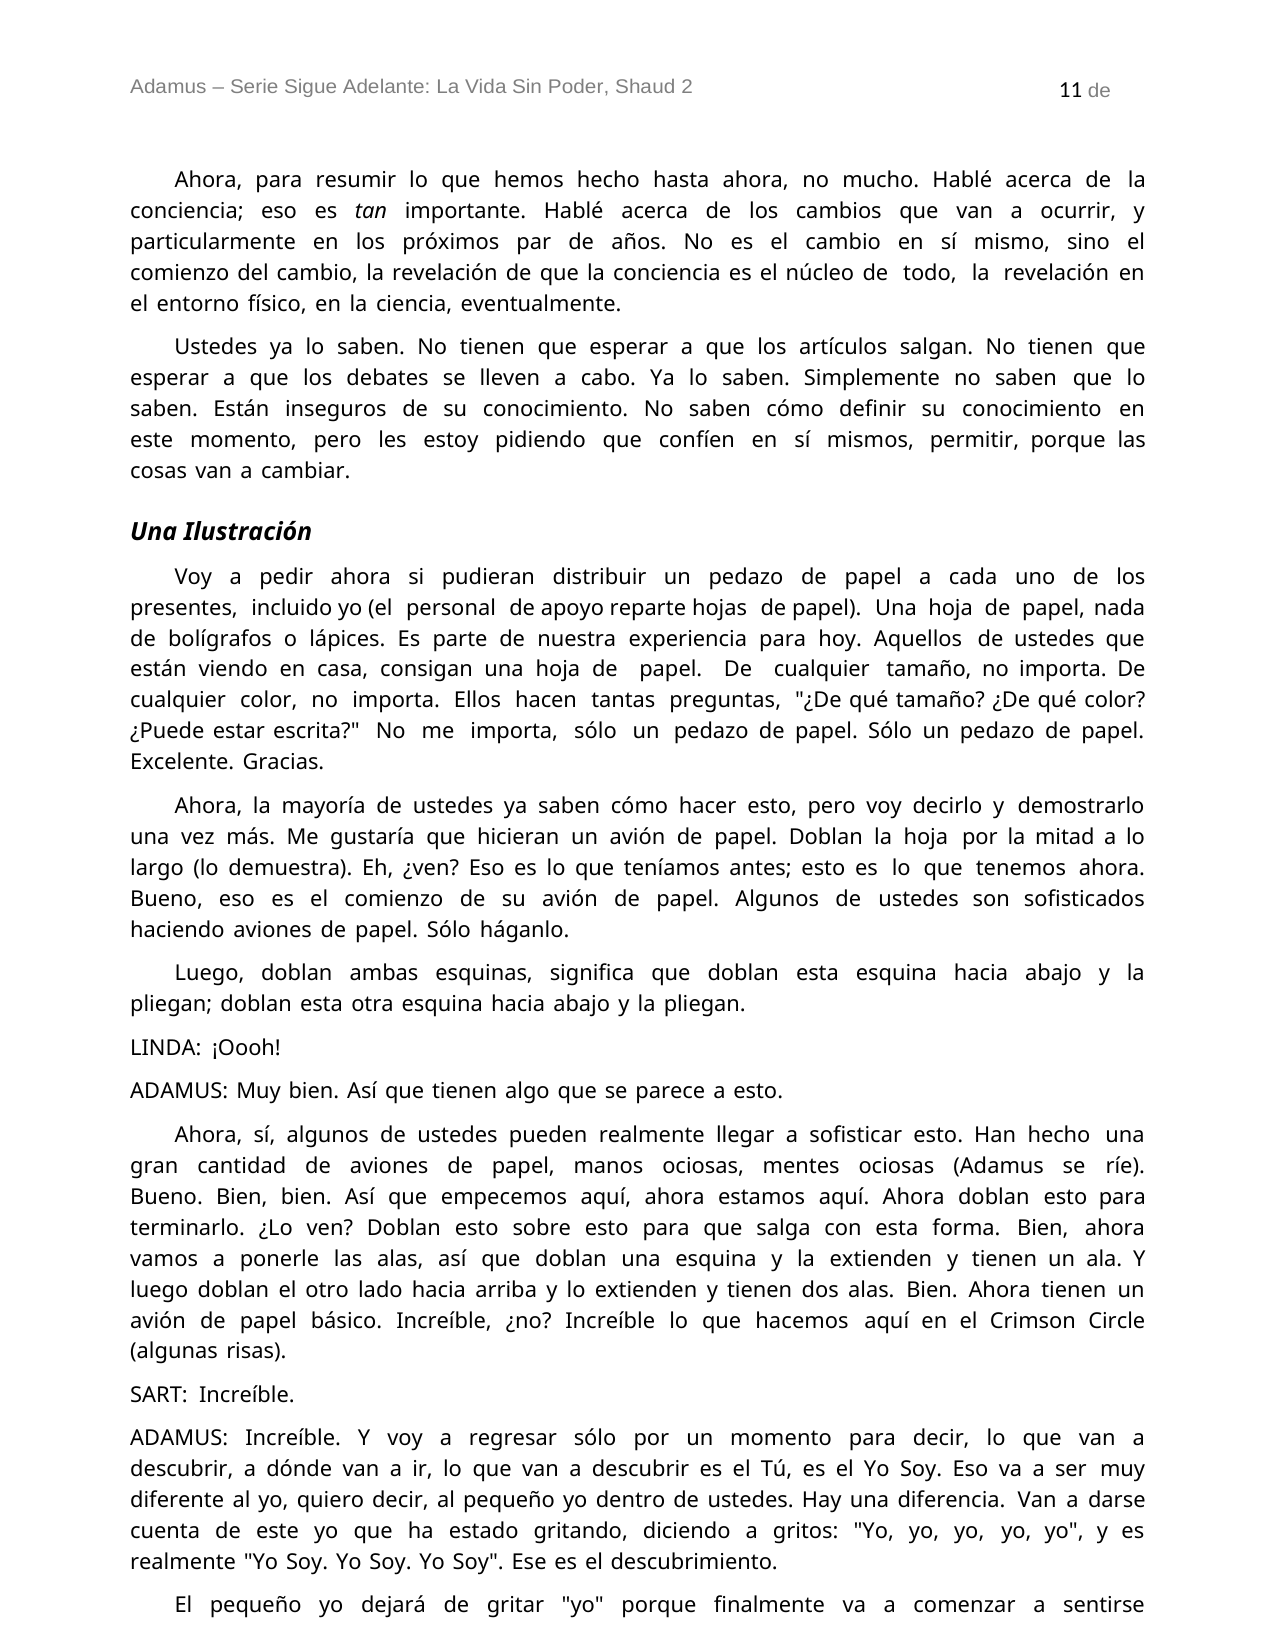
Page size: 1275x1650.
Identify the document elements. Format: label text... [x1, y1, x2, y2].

text Ahora, sí, algunos de ustedes pueden realmente llegar a sofisticar esto. Han hecho una gran cantidad de aviones de papel, manos ociosas, mentes ociosas (Adamus se ríe). Bueno. Bien, bien. Así que empecemos aquí, ahora estamos aquí. Ahora doblan esto para terminarlo. ¿Lo ven? Doblan esto sobre esto para que salga con esta forma. Bien, ahora vamos a ponerle las alas, así que doblan una esquina y la extienden y tienen un ala. Y luego doblan el otro lado hacia arriba y lo extienden y tienen dos alas. Bien. Ahora tienen un avión de papel básico. Increíble, ¿no? Increíble lo que hacemos aquí en el Crimson Circle (algunas risas). [130, 1119, 1146, 1365]
text Voy a pedir ahora si pudieran distribuir un pedazo de papel a cada uno de los presentes, incluido yo (el personal de apoyo reparte hojas de papel). Una hoja de papel, nada de bolígrafos o lápices. Es parte de nuestra experiencia para hoy. Aquellos de ustedes que están viendo en casa, consigan una hoja de papel. De cualquier tamaño, no importa. De cualquier color, no importa. Ellos hacen tantas preguntas, "¿De qué tamaño? ¿De qué color? ¿Puede estar escrita?" No me importa, sólo un pedazo de papel. Sólo un pedazo de papel. Excelente. Gracias. [130, 561, 1146, 776]
text Luego, doblan ambas esquinas, significa que doblan esta esquina hacia abajo y la pliegan; doblan esta otra esquina hacia abajo y la pliegan. [130, 957, 1146, 1018]
text Ahora, la mayoría de ustedes ya saben cómo hacer esto, pero voy decirlo y demostrarlo una vez más. Me gustaría que hicieran un avión de papel. Doblan la hoja por la mitad a lo largo (lo demuestra). Eh, ¿ven? Eso es lo que teníamos antes; esto es lo que tenemos ahora. Bueno, eso es el comienzo de su avión de papel. Algunos de ustedes son sofisticados haciendo aviones de papel. Sólo háganlo. [130, 790, 1146, 943]
text ADAMUS: Muy bien. Así que tienen algo que se parece a esto. [130, 1075, 1156, 1105]
text LINDA: ¡Oooh! [130, 1032, 1156, 1062]
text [130, 1589, 1145, 1619]
text SART: Increíble. [130, 1379, 1156, 1409]
text Ustedes ya lo saben. No tienen que esperar a que los artículos salgan. No tienen que esperar a que los debates se lleven a cabo. Ya lo saben. Simplemente no saben que lo saben. Están inseguros de su conocimiento. No saben cómo definir su conocimiento en este momento, pero les estoy pidiendo que confíen en sí mismos, permitir, porque las cosas van a cambiar. [130, 331, 1146, 485]
text ADAMUS: Increíble. Y voy a regresar sólo por un momento para decir, lo que van a descubrir, a dónde van a ir, lo que van a descubrir es el Tú, es el Yo Soy. Eso va a ser muy diferente al yo, quiero decir, al pequeño yo dentro de ustedes. Hay una diferencia. Van a darse cuenta de este yo que ha estado gritando, diciendo a gritos: "Yo, yo, yo, yo, yo", y es realmente "Yo Soy. Yo Soy. Yo Soy". Ese es el descubrimiento. [130, 1422, 1145, 1576]
subtitle Una Ilustración [130, 513, 1156, 547]
text Ahora, para resumir lo que hemos hecho hasta ahora, no mucho. Hablé acerca de la conciencia; eso es tan importante. Hablé acerca de los cambios que van a ocurrir, y particularmente en los próximos par de años. No es el cambio en sí mismo, sino el comienzo del cambio, la revelación de que la conciencia es el núcleo de todo, la revelación en el entorno físico, en la ciencia, eventualmente. [130, 164, 1146, 318]
